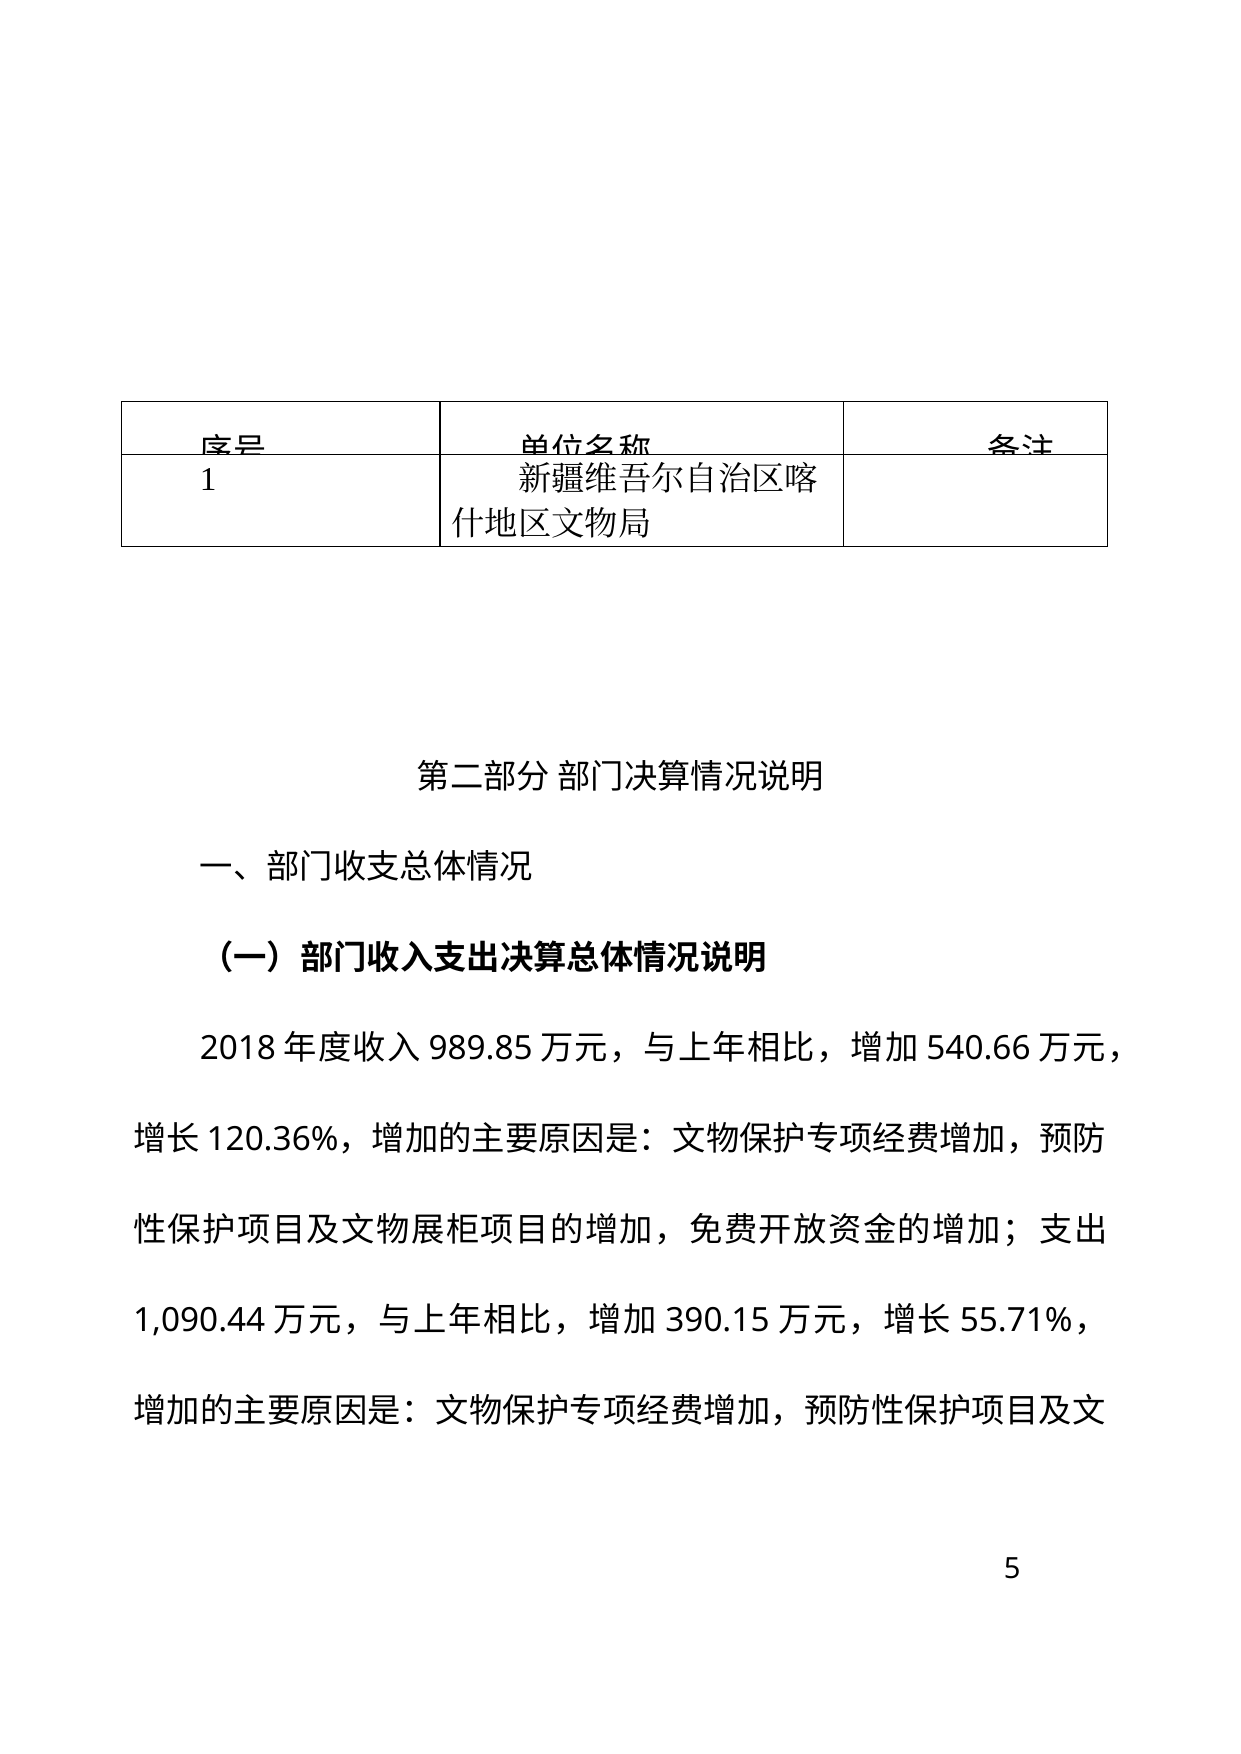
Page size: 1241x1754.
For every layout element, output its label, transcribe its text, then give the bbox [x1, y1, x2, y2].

text 一、部门收支总体情况 [133, 819, 1107, 909]
table_cell 新疆维吾尔自治区喀什地区文物局 [441, 455, 843, 546]
table_cell [844, 455, 1107, 546]
table_cell 1 [122, 455, 439, 546]
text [133, 1000, 1107, 1453]
table_header 序号 [122, 402, 439, 454]
table_header 备注 [844, 402, 1107, 454]
table_header 单位名称 [441, 402, 843, 454]
text 第二部分 部门决算情况说明 [133, 728, 1107, 819]
text （一）部门收入支出决算总体情况说明 [133, 909, 1107, 1000]
